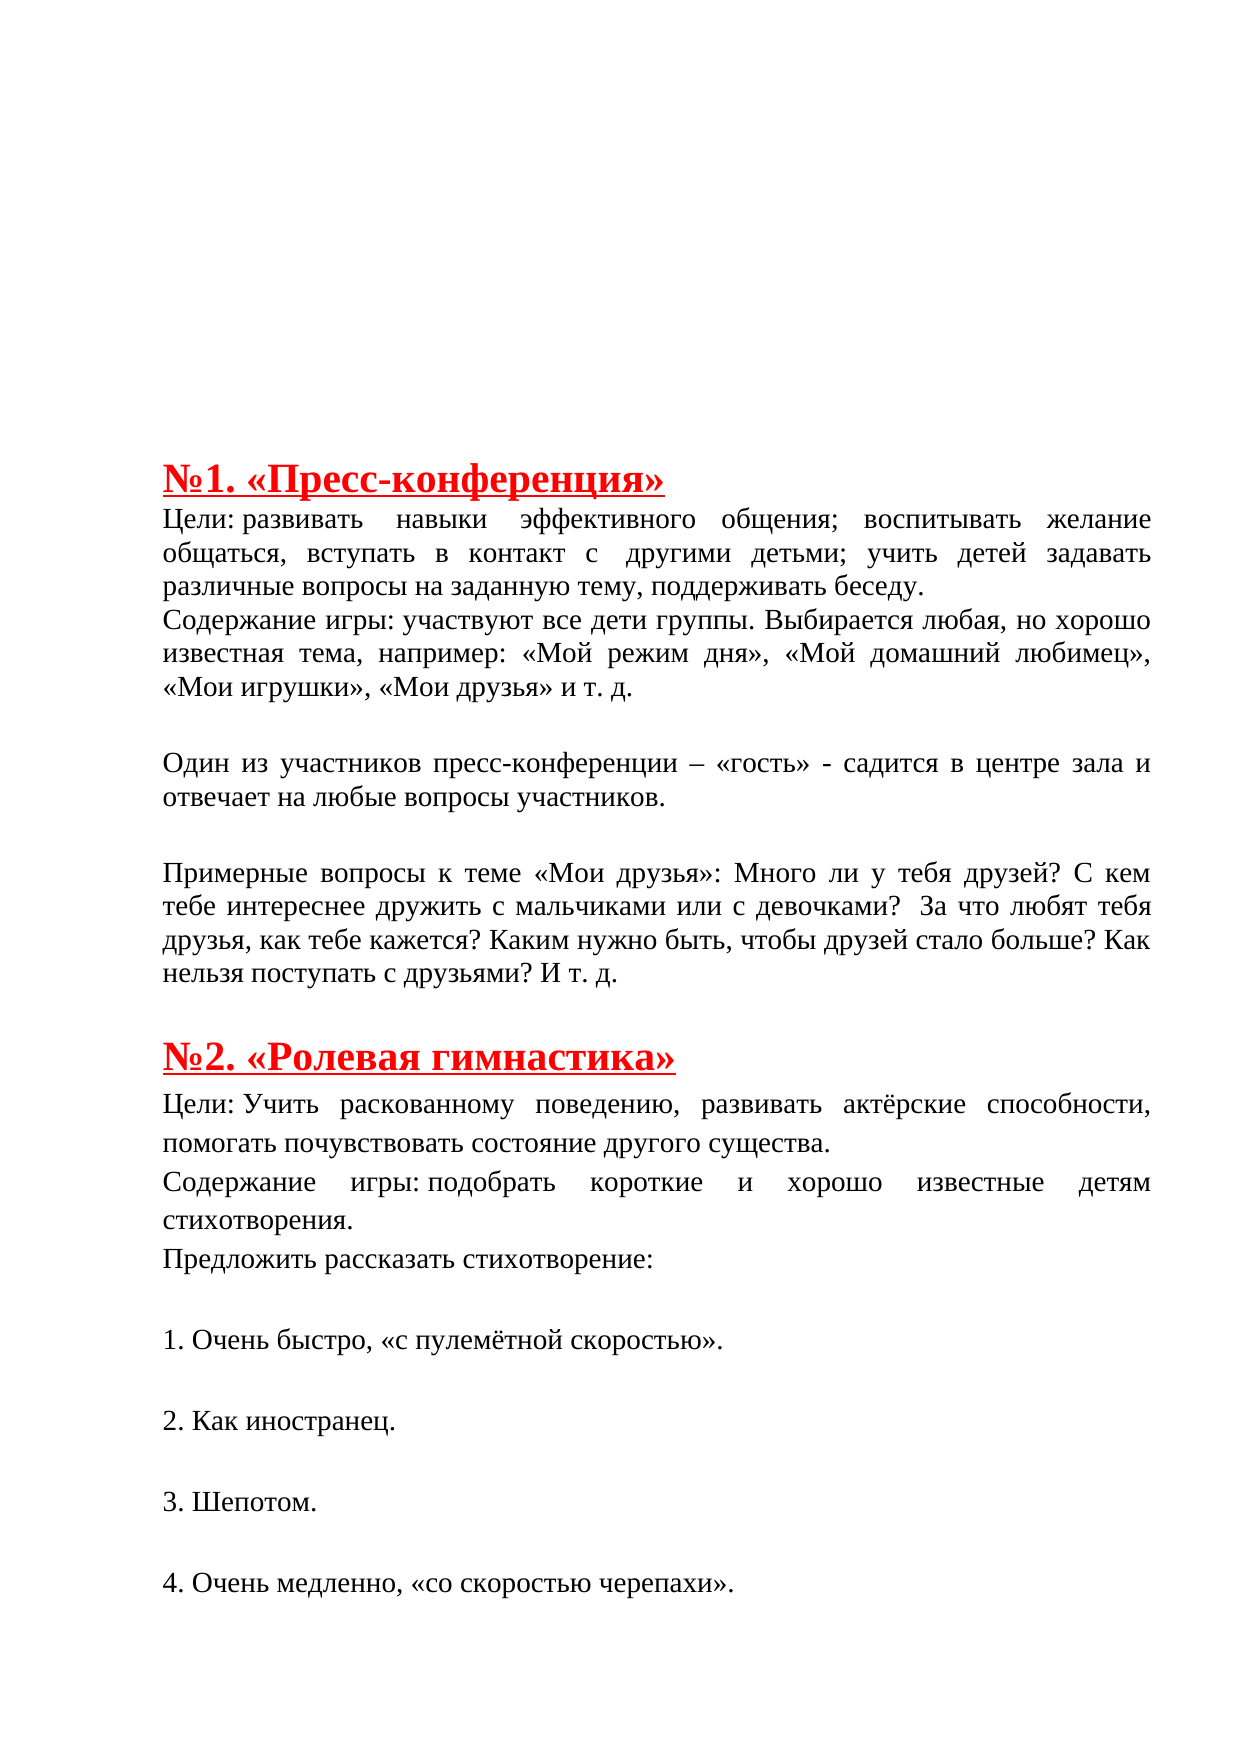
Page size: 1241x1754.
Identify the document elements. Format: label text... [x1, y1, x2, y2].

text Один из участников пресс-конференции – «гость» - садится в центре зала и отвечает на любые вопросы участников. [162, 745, 1152, 812]
text 3. Шепотом. [162, 1484, 1152, 1517]
text 1. Очень быстро, «с пулемётной скоростью». [162, 1322, 1152, 1355]
text Предложить рассказать стихотворение: [162, 1241, 1152, 1274]
text Примерные вопросы к теме «Мои друзья»: Много ли у тебя друзей? С кем тебе интереснее дружить с мальчиками или с девочками? За что любят тебя друзья, как тебе кажется? Каким нужно быть, чтобы друзей стало больше? Как нельзя поступать с друзьями? И т. д. [162, 855, 1152, 989]
text Содержание игры: подобрать короткие и хорошо известные детям стихотворения. [162, 1164, 1152, 1236]
text №1. «Пресс-конференция» [162, 453, 1152, 501]
text Содержание игры: участвуют все дети группы. Выбирается любая, но хорошо известная тема, например: «Мой режим дня», «Мой домашний любимец», «Мои игрушки», «Мои друзья» и т. д. [162, 602, 1152, 703]
text Цели: развивать навыки эффективного общения; воспитывать желание общаться, вступать в контакт с другими детьми; учить детей задавать различные вопросы на заданную тему, поддерживать беседу. [162, 501, 1152, 602]
text 4. Очень медленно, «со скоростью черепахи». [162, 1565, 1152, 1598]
text №2. «Ролевая гимнастика» [162, 1031, 1152, 1079]
text 2. Как иностранец. [162, 1403, 1152, 1436]
text Цели: Учить раскованному поведению, развивать актёрские способности, помогать почувствовать состояние другого существа. [162, 1087, 1152, 1159]
